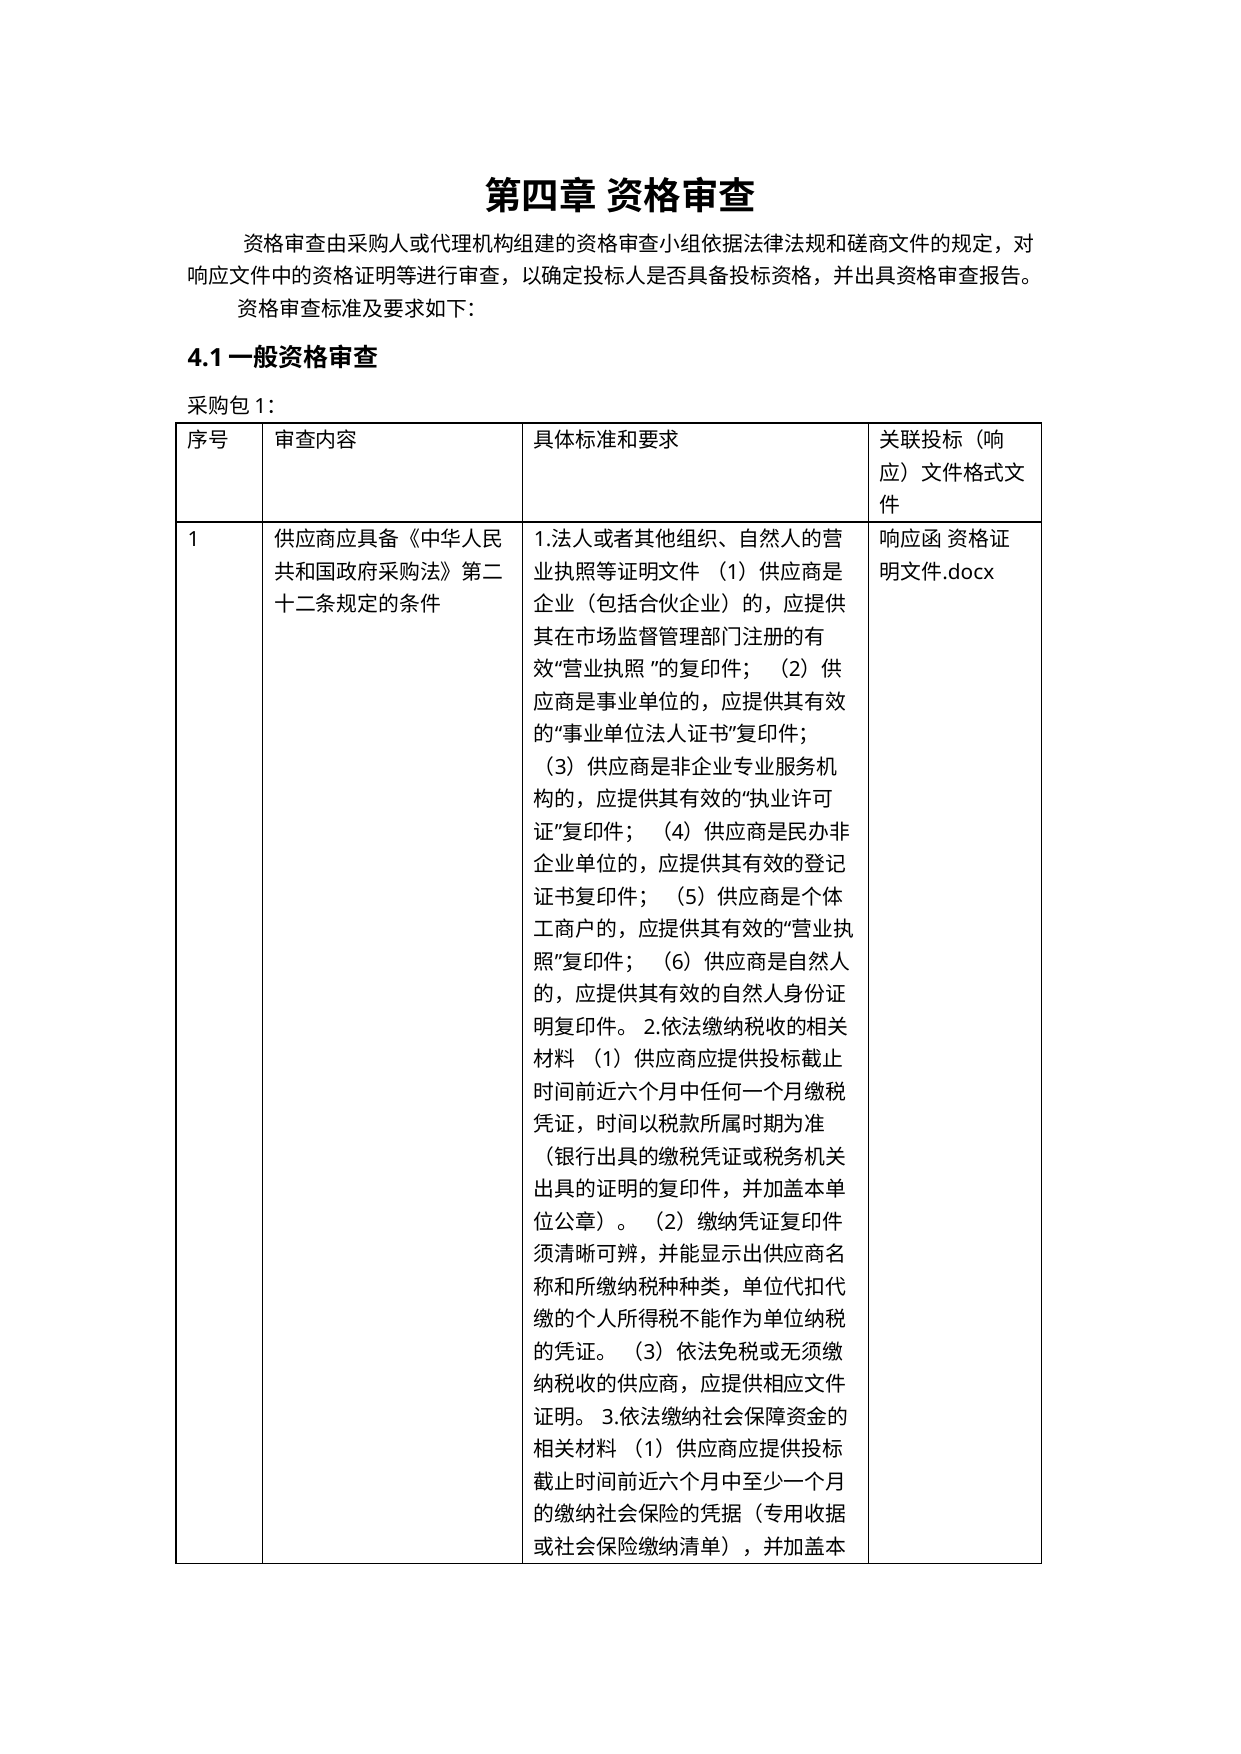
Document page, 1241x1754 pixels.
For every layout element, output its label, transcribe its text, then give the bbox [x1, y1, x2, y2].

table_cell 响应函 资格证明文件.docx [869, 523, 1041, 1563]
text 第四章 资格审查 [187, 162, 1053, 227]
text 资格审查标准及要求如下： [187, 292, 1053, 324]
text 4.1一般资格审查 [187, 324, 1053, 389]
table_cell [523, 523, 868, 1563]
table_header 序号 [177, 424, 262, 521]
table_header 关联投标（响应）文件格式文件 [869, 424, 1041, 521]
table_header 具体标准和要求 [523, 424, 868, 521]
text 资格审查由采购人或代理机构组建的资格审查小组依据法律法规和磋商文件的规定，对响应文件中的资格证明等进行审查，以确定投标人是否具备投标资格，并出具资格审查报告。 [187, 227, 1053, 292]
table_cell 1 [177, 523, 262, 1563]
text 采购包1： [187, 389, 1053, 422]
table_header 审查内容 [263, 424, 522, 521]
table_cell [263, 523, 522, 1563]
